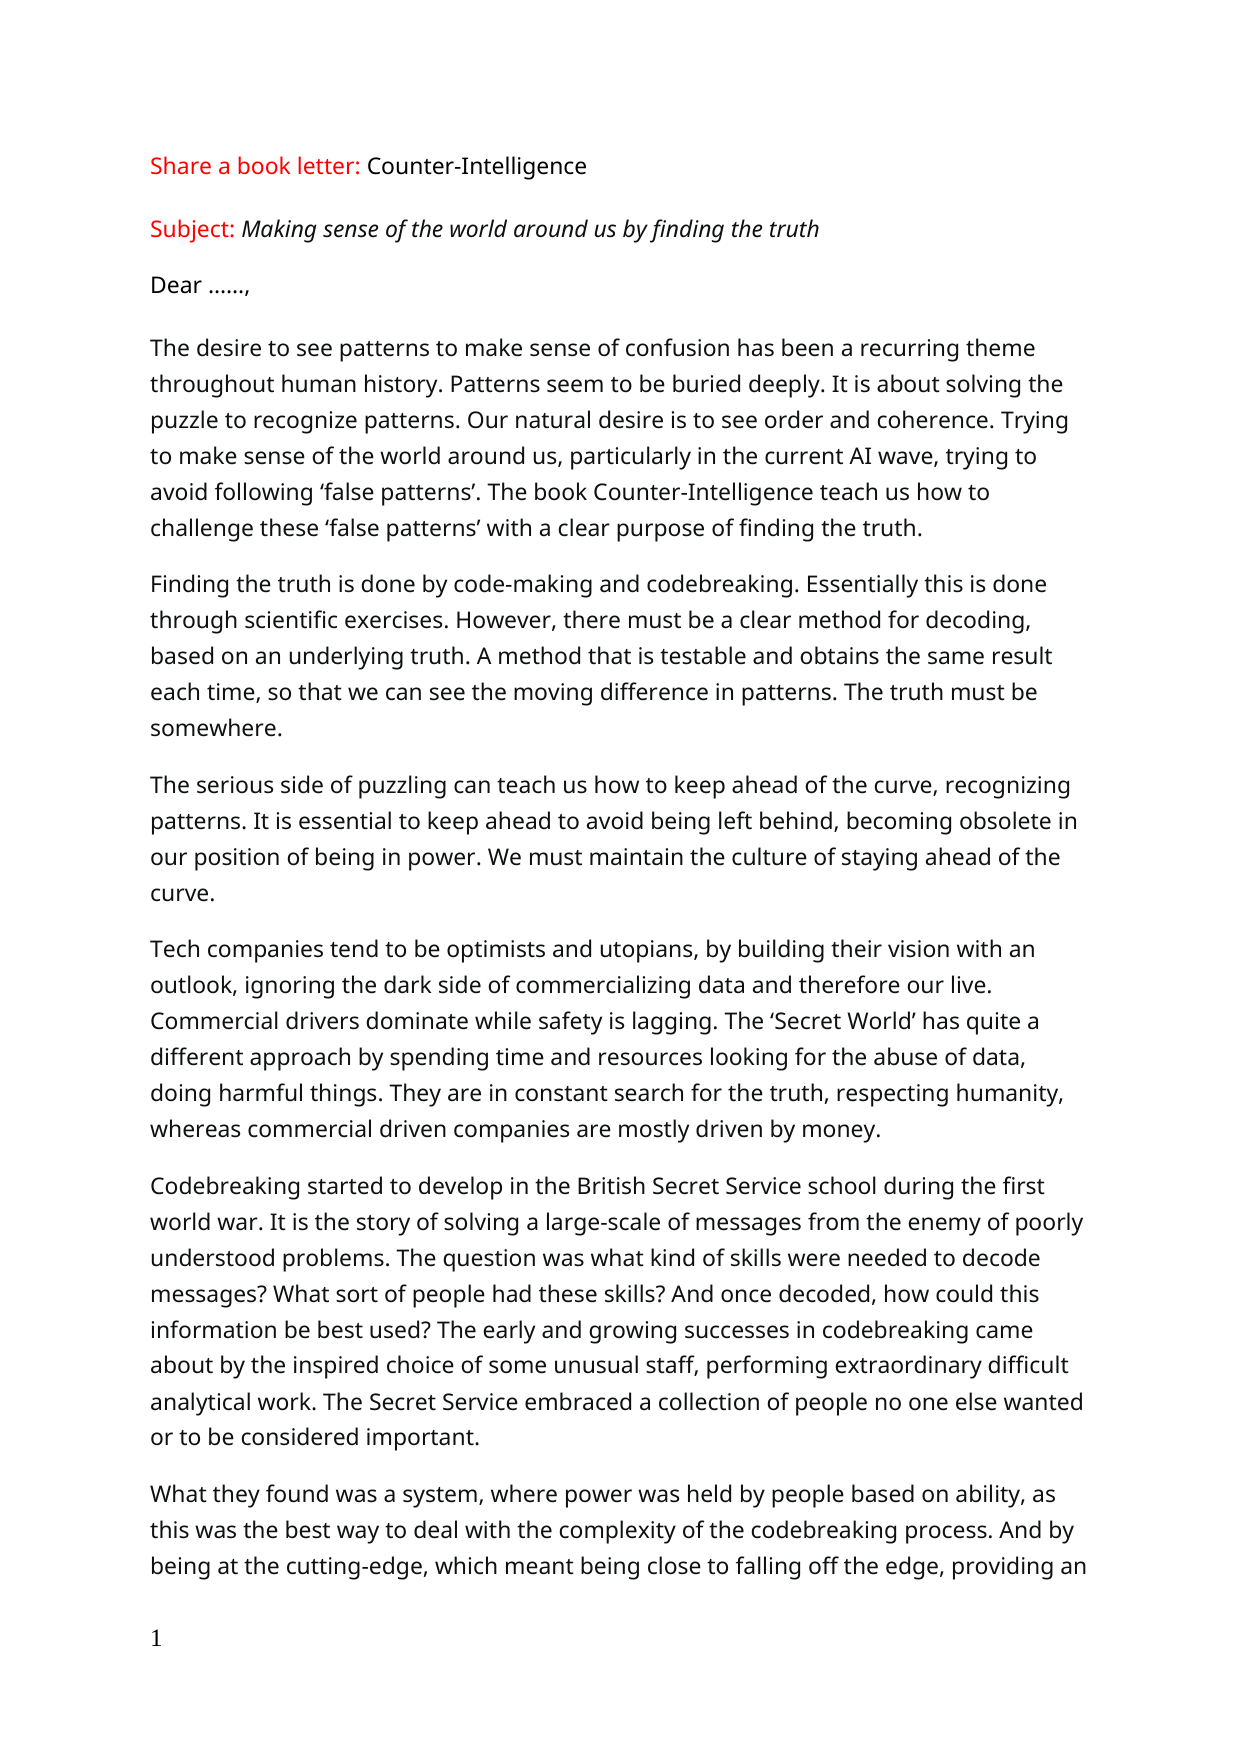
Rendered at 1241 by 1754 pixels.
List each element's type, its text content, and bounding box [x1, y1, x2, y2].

text Codebreaking started to develop in the British Secret Service school during the first world war. It is the story of solving a large-scale of messages from the enemy of poorly understood problems. The question was what kind of skills were needed to decode messages? What sort of people had these skills? And once decoded, how could this information be best used? The early and growing successes in codebreaking came about by the inspired choice of some unusual staff, performing extraordinary difficult analytical work. The Secret Service embraced a collection of people no one else wanted or to be considered important. [150, 1170, 1090, 1453]
text Share a book letter: Counter-Intelligence [150, 150, 1090, 181]
text Subject: Making sense of the world around us by finding the truth [150, 212, 1090, 244]
text The serious side of puzzling can teach us how to keep ahead of the curve, recognizing patterns. It is essential to keep ahead to avoid being left behind, becoming obsolete in our position of being in power. We must maintain the culture of staying ahead of the curve. [150, 769, 1090, 908]
text Dear ……, [150, 269, 1090, 301]
text Finding the truth is done by code-making and codebreaking. Essentially this is done through scientific exercises. However, there must be a clear method for decoding, based on an underlying truth. A method that is testable and obtains the same result each time, so that we can see the moving difference in patterns. The truth must be somewhere. [150, 568, 1090, 743]
text The desire to see patterns to make sense of confusion has been a recurring theme throughout human history. Patterns seem to be buried deeply. It is about solving the puzzle to recognize patterns. Our natural desire is to see order and coherence. Trying to make sense of the world around us, particularly in the current AI wave, trying to avoid following ‘false patterns’. The book Counter-Intelligence teach us how to challenge these ‘false patterns’ with a clear purpose of finding the truth. [150, 332, 1090, 543]
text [150, 1478, 1090, 1581]
text Tech companies tend to be optimists and utopians, by building their vision with an outlook, ignoring the dark side of commercializing data and therefore our live. Commercial drivers dominate while safety is lagging. The ‘Secret World’ has quite a different approach by spending time and resources looking for the abuse of data, doing harmful things. They are in constant search for the truth, respecting humanity, whereas commercial driven companies are mostly driven by money. [150, 933, 1090, 1144]
